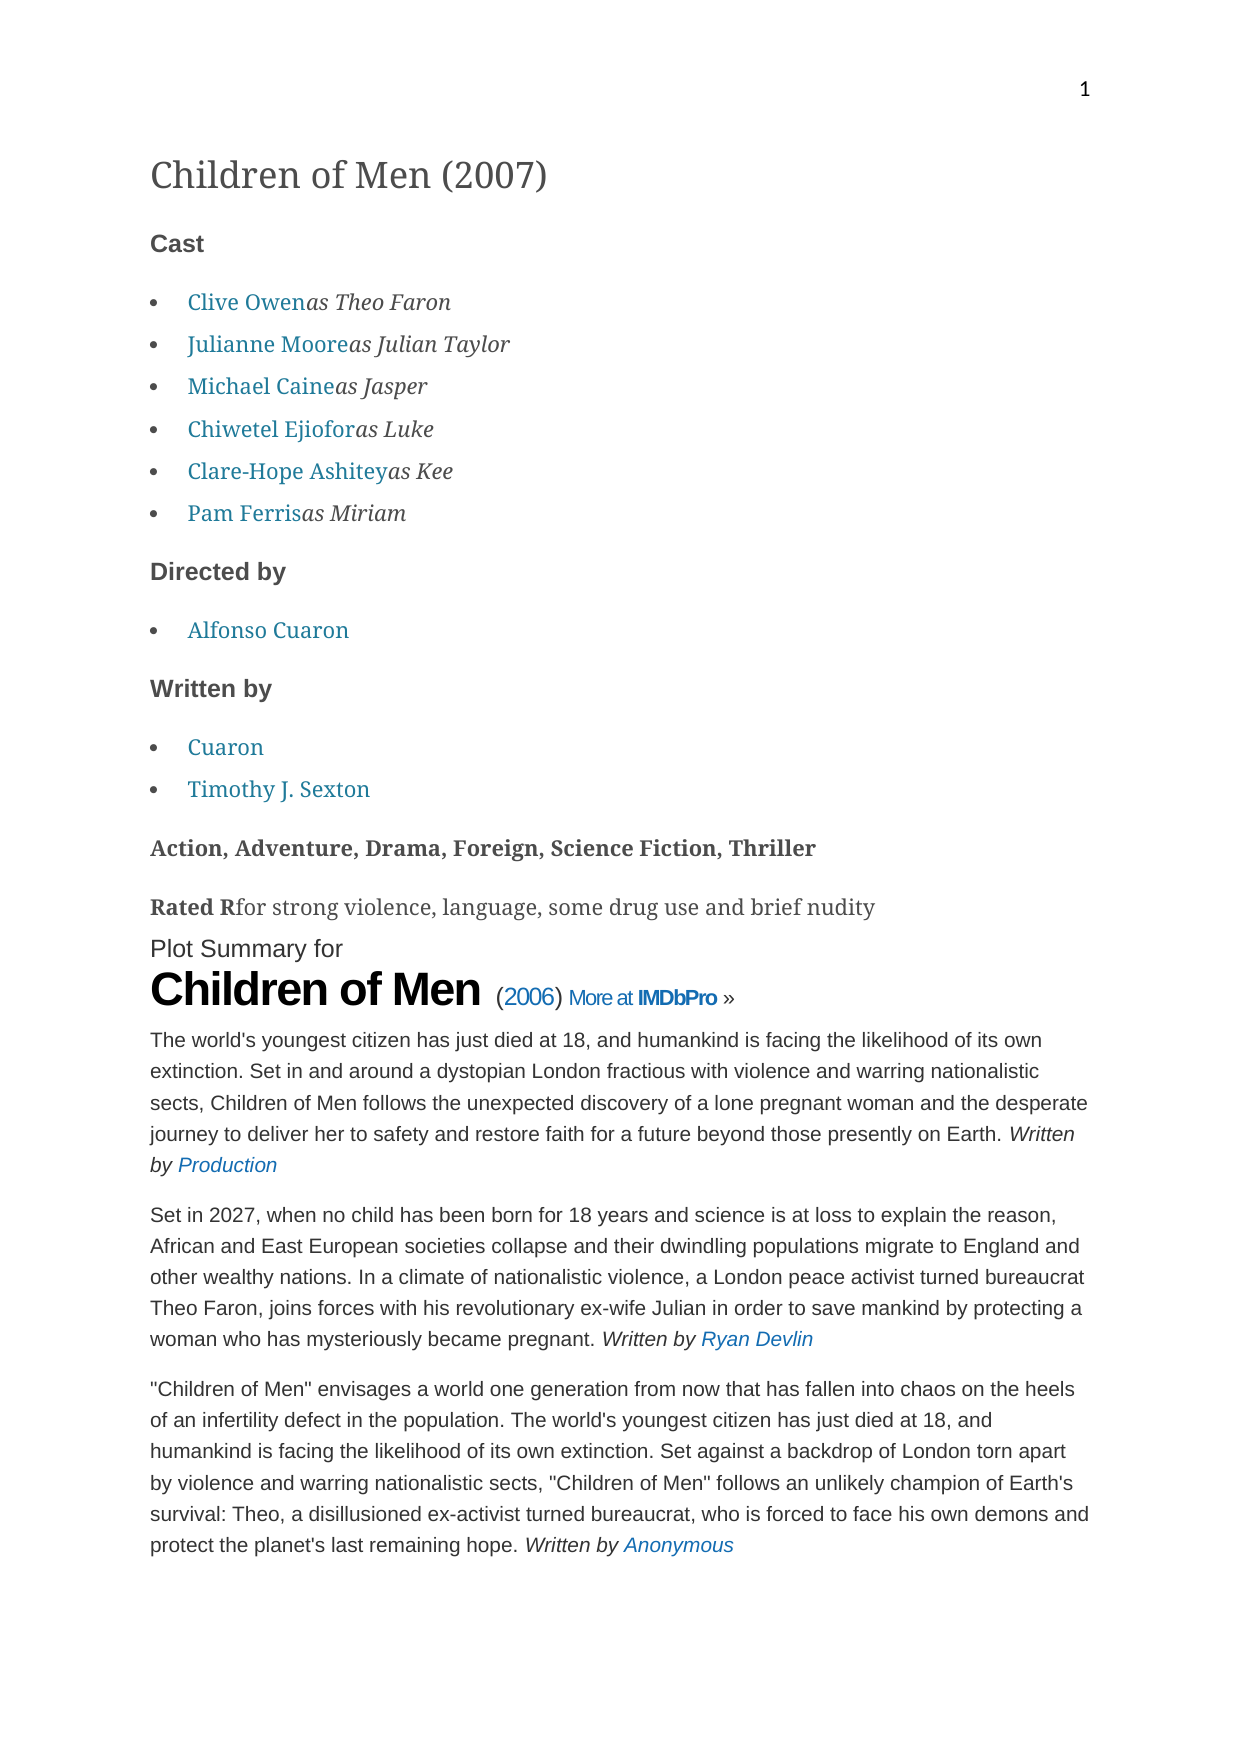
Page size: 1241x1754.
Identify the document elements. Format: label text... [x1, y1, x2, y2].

text The world's youngest citizen has just died at 18, and humankind is facing the likelihood of its own extinction. Set in and around a dystopian London fractious with violence and warring nationalistic sects, Children of Men follows the unexpected discovery of a lone pregnant woman and the desperate journey to deliver her to safety and restore faith for a future beyond those presently on Earth. Written by Production [150, 1028, 1090, 1177]
text Written by [150, 674, 1090, 703]
text Cast [150, 229, 1090, 258]
text "Children of Men" envisages a world one generation from now that has fallen into chaos on the heels of an infertility defect in the population. The world's youngest citizen has just died at 18, and humankind is facing the likelihood of its own extinction. Set against a backdrop of London torn apart by violence and warring nationalistic sects, "Children of Men" follows an unlikely champion of Earth's survival: Theo, a disillusioned ex-activist turned bureaucrat, who is forced to face his own demons and protect the planet's last remaining hope. Written by Anonymous [150, 1377, 1090, 1557]
list Cuaron [150, 732, 1090, 762]
text Plot Summary for Children of Men (2006) More at IMDbPro » [150, 934, 1090, 1016]
text Rated Rfor strong violence, language, some drug use and brief nudity [150, 892, 1090, 922]
list Alfonso Cuaron [150, 615, 1090, 645]
list Michael Caineas Jasper [150, 371, 1090, 401]
list Timothy J. Sexton [150, 774, 1090, 804]
list Pam Ferrisas Miriam [150, 498, 1090, 528]
list Chiwetel Ejioforas Luke [150, 414, 1090, 443]
text Directed by [150, 557, 1090, 586]
list Clive Owenas Theo Faron [150, 287, 1090, 317]
text Action, Adventure, Drama, Foreign, Science Fiction, Thriller [150, 833, 1090, 863]
text Children of Men (2007) [150, 150, 1090, 200]
list Clare-Hope Ashiteyas Kee [150, 456, 1090, 486]
text Set in 2027, when no child has been born for 18 years and science is at loss to explain the reason, African and East European societies collapse and their dwindling populations migrate to England and other wealthy nations. In a climate of nationalistic violence, a London peace activist turned bureaucrat Theo Faron, joins forces with his revolutionary ex-wife Julian in order to save mankind by protecting a woman who has mysteriously became pregnant. Written by Ryan Devlin [150, 1202, 1090, 1351]
list Julianne Mooreas Julian Taylor [150, 329, 1090, 359]
